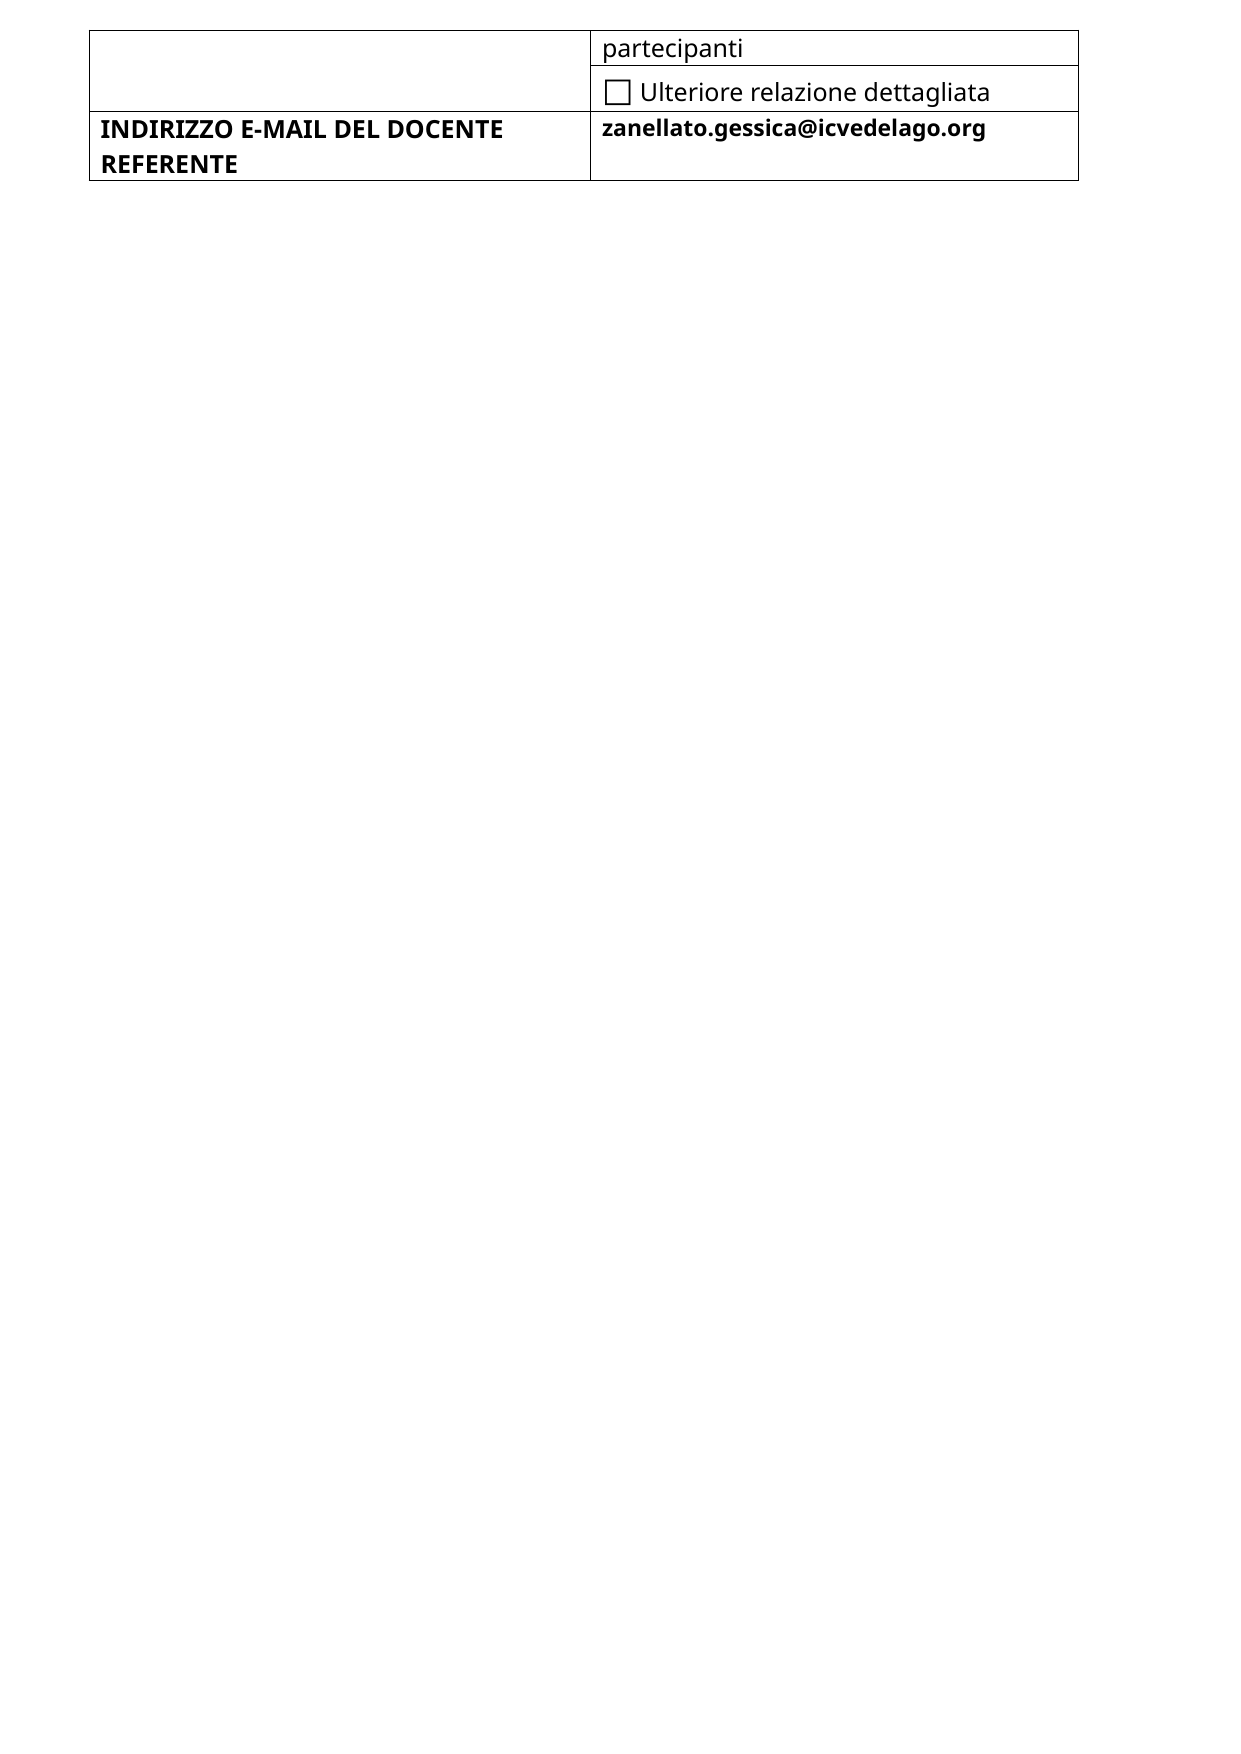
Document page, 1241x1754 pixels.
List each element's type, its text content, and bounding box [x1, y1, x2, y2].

table_cell zanellato.gessica@icvedelago.org [591, 112, 1078, 180]
table_cell □ Ulteriore relazione dettagliata [591, 66, 1078, 111]
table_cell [591, 31, 1078, 65]
table_cell INDIRIZZO E-MAIL DEL DOCENTE REFERENTE [90, 112, 590, 180]
